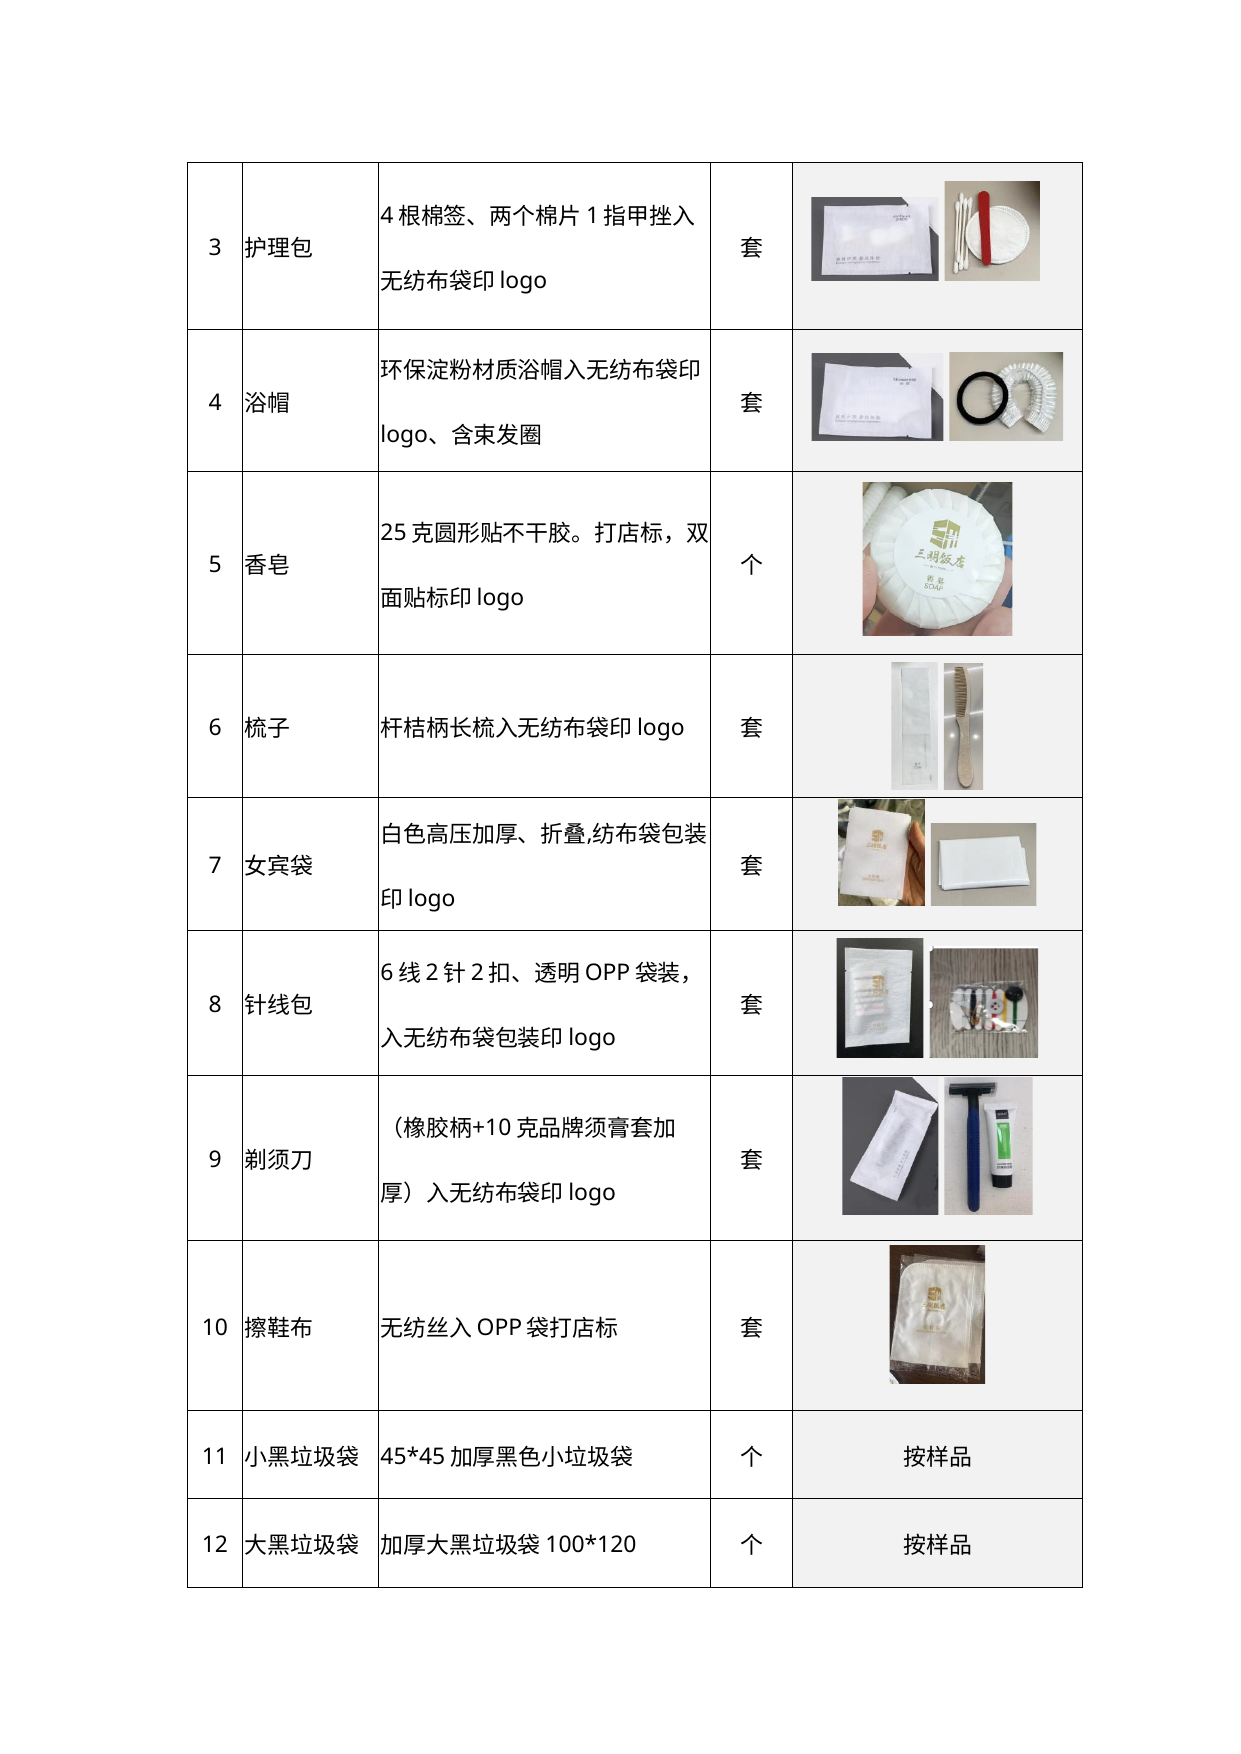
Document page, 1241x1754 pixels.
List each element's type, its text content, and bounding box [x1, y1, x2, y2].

picture [836, 938, 924, 1058]
picture [889, 1245, 986, 1384]
table_cell 套 [711, 798, 792, 930]
picture [838, 799, 925, 906]
table_cell 大黑垃圾袋 [243, 1499, 378, 1587]
table_cell 套 [711, 1076, 792, 1240]
picture [949, 352, 1064, 441]
table_cell [793, 163, 1082, 329]
table_cell [793, 931, 1082, 1075]
table_cell [793, 1241, 1082, 1410]
table_cell 10 [188, 1241, 242, 1410]
table_cell 按样品 [793, 1499, 1082, 1587]
table_cell 4根棉签、两个棉片1指甲挫入无纺布袋印logo [379, 163, 710, 329]
table_cell 12 [188, 1499, 242, 1587]
table_cell 香皂 [243, 472, 378, 654]
table_cell 环保淀粉材质浴帽入无纺布袋印logo、含束发圈 [379, 330, 710, 471]
picture [842, 1077, 939, 1215]
table_cell 女宾袋 [243, 798, 378, 930]
picture [930, 823, 1037, 906]
table_cell 护理包 [243, 163, 378, 329]
table_cell 7 [188, 798, 242, 930]
table_cell 套 [711, 163, 792, 329]
table_cell 浴帽 [243, 330, 378, 471]
table_cell 9 [188, 1076, 242, 1240]
table_cell 剃须刀 [243, 1076, 378, 1240]
table_cell 白色高压加厚、折叠,纺布袋包装印logo [379, 798, 710, 930]
table_cell 8 [188, 931, 242, 1075]
table_cell [793, 798, 1082, 930]
table_cell 套 [711, 931, 792, 1075]
picture [944, 1077, 1033, 1215]
table_cell 11 [188, 1411, 242, 1498]
table_cell （橡胶柄+10克品牌须膏套加厚）入无纺布袋印logo [379, 1076, 710, 1240]
table_cell 无纺丝入OPP袋打店标 [379, 1241, 710, 1410]
table_cell 擦鞋布 [243, 1241, 378, 1410]
table_cell 个 [711, 472, 792, 654]
table_cell 5 [188, 472, 242, 654]
table_cell 个 [711, 1411, 792, 1498]
picture [891, 662, 938, 790]
table_cell [793, 1076, 1082, 1240]
table_cell 套 [711, 655, 792, 797]
table_cell 6 [188, 655, 242, 797]
table_cell 针线包 [243, 931, 378, 1075]
table_cell 套 [711, 330, 792, 471]
table_cell 4 [188, 330, 242, 471]
picture [811, 353, 944, 441]
picture [944, 181, 1040, 281]
picture [929, 946, 1039, 1058]
table_cell 杆桔柄长梳入无纺布袋印logo [379, 655, 710, 797]
table_cell [793, 472, 1082, 654]
picture [811, 197, 939, 281]
picture [943, 663, 984, 790]
table_cell 25克圆形贴不干胶。打店标，双面贴标印logo [379, 472, 710, 654]
table_cell 45*45加厚黑色小垃圾袋 [379, 1411, 710, 1498]
table_cell 加厚大黑垃圾袋100*120 [379, 1499, 710, 1587]
table_cell [793, 655, 1082, 797]
table_cell 套 [711, 1241, 792, 1410]
table_cell 6线2针2扣、透明OPP袋装，入无纺布袋包装印logo [379, 931, 710, 1075]
picture [862, 482, 1013, 636]
table_cell 小黑垃圾袋 [243, 1411, 378, 1498]
table_cell 3 [188, 163, 242, 329]
table_cell 个 [711, 1499, 792, 1587]
table_cell [793, 330, 1082, 471]
table_cell 按样品 [793, 1411, 1082, 1498]
table_cell 梳子 [243, 655, 378, 797]
